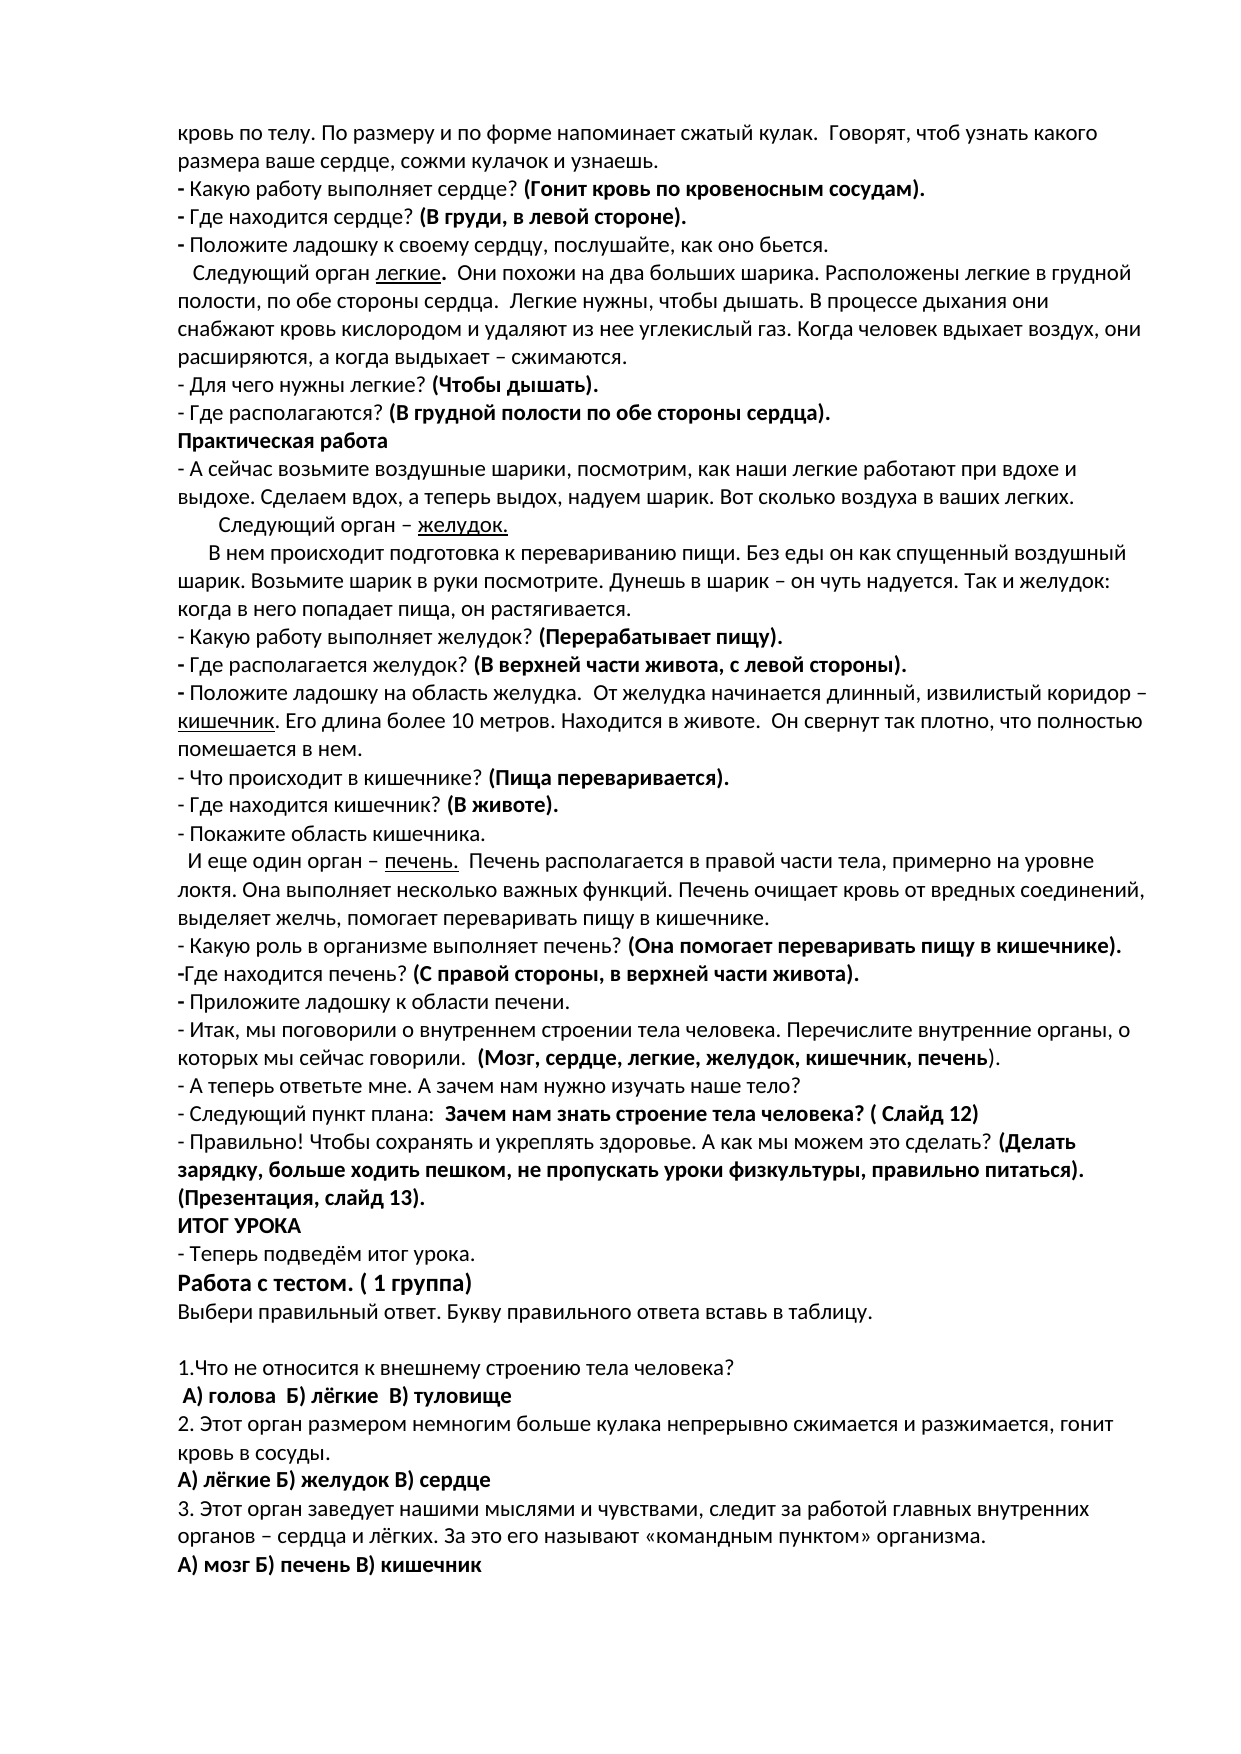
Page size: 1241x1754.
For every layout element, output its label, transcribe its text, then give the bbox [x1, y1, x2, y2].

text - А теперь ответьте мне. А зачем нам нужно изучать наше тело? [177, 1071, 1152, 1099]
text - Итак, мы поговорили о внутреннем строении тела человека. Перечислите внутренние органы, о которых мы сейчас говорили. (Мозг, сердце, легкие, желудок, кишечник, печень). [177, 1015, 1152, 1071]
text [177, 118, 1152, 174]
text Следующий орган – желудок. [177, 510, 1152, 538]
text - Теперь подведём итог урока. [177, 1239, 1152, 1267]
text - Приложите ладошку к области печени. [177, 987, 1152, 1015]
text - Покажите область кишечника. [177, 819, 1152, 847]
text - Где находится сердце? (В груди, в левой стороне). [177, 202, 1152, 230]
text 1.Что не относится к внешнему строению тела человека? [177, 1353, 1152, 1382]
text И еще один орган – печень. Печень располагается в правой части тела, примерно на уровне локтя. Она выполняет несколько важных функций. Печень очищает кровь от вредных соединений, выделяет желчь, помогает переваривать пищу в кишечнике. [177, 847, 1152, 931]
text А) мозг Б) печень В) кишечник [177, 1550, 1152, 1578]
text Работа с тестом. ( 1 группа) [177, 1267, 1152, 1297]
text - Что происходит в кишечнике? (Пища переваривается). [177, 763, 1152, 791]
text ИТОГ УРОКА [177, 1211, 1152, 1239]
text А) лёгкие Б) желудок В) сердце [177, 1466, 1152, 1494]
text Практическая работа [177, 426, 1152, 454]
text 2. Этот орган размером немногим больше кулака непрерывно сжимается и разжимается, гонит кровь в сосуды. [177, 1409, 1152, 1466]
text - Следующий пункт плана: Зачем нам знать строение тела человека? ( Слайд 12) [177, 1099, 1152, 1127]
text - Какую роль в организме выполняет печень? (Она помогает переваривать пищу в кишечнике). [177, 931, 1152, 959]
text Выбери правильный ответ. Букву правильного ответа вставь в таблицу. [177, 1297, 1152, 1326]
text Следующий орган легкие. Они похожи на два больших шарика. Расположены легкие в грудной полости, по обе стороны сердца. Легкие нужны, чтобы дышать. В процессе дыхания они снабжают кровь кислородом и удаляют из нее углекислый газ. Когда человек вдыхает воздух, они расширяются, а когда выдыхает – сжимаются. [177, 258, 1152, 370]
text - Какую работу выполняет сердце? (Гонит кровь по кровеносным сосудам). [177, 174, 1152, 202]
text - Положите ладошку к своему сердцу, послушайте, как оно бьется. [177, 230, 1152, 258]
text - Для чего нужны легкие? (Чтобы дышать). [177, 370, 1152, 398]
text - Где располагаются? (В грудной полости по обе стороны сердца). [177, 398, 1152, 426]
text - Правильно! Чтобы сохранять и укреплять здоровье. А как мы можем это сделать? (Делать зарядку, больше ходить пешком, не пропускать уроки физкультуры, правильно питаться). (Презентация, слайд 13). [177, 1127, 1152, 1211]
text - Какую работу выполняет желудок? (Перерабатывает пищу). [177, 622, 1152, 651]
text - Где находится кишечник? (В животе). [177, 791, 1152, 819]
text - Положите ладошку на область желудка. От желудка начинается длинный, извилистый коридор – кишечник. Его длина более . Находится в животе. Он свернут так плотно, что полностью помешается в нем. [177, 678, 1152, 763]
text А) голова Б) лёгкие В) туловище [177, 1382, 1152, 1409]
text - А сейчас возьмите воздушные шарики, посмотрим, как наши легкие работают при вдохе и выдохе. Сделаем вдох, а теперь выдох, надуем шарик. Вот сколько воздуха в ваших легких. [177, 454, 1152, 510]
text В нем происходит подготовка к перевариванию пищи. Без еды он как спущенный воздушный шарик. Возьмите шарик в руки посмотрите. Дунешь в шарик – он чуть надуется. Так и желудок: когда в него попадает пища, он растягивается. [177, 538, 1152, 622]
text 3. Этот орган заведует нашими мыслями и чувствами, следит за работой главных внутренних органов – сердца и лёгких. За это его называют «командным пунктом» организма. [177, 1494, 1152, 1550]
text - Где располагается желудок? (В верхней части живота, с левой стороны). [177, 651, 1152, 678]
text -Где находится печень? (С правой стороны, в верхней части живота). [177, 959, 1152, 987]
